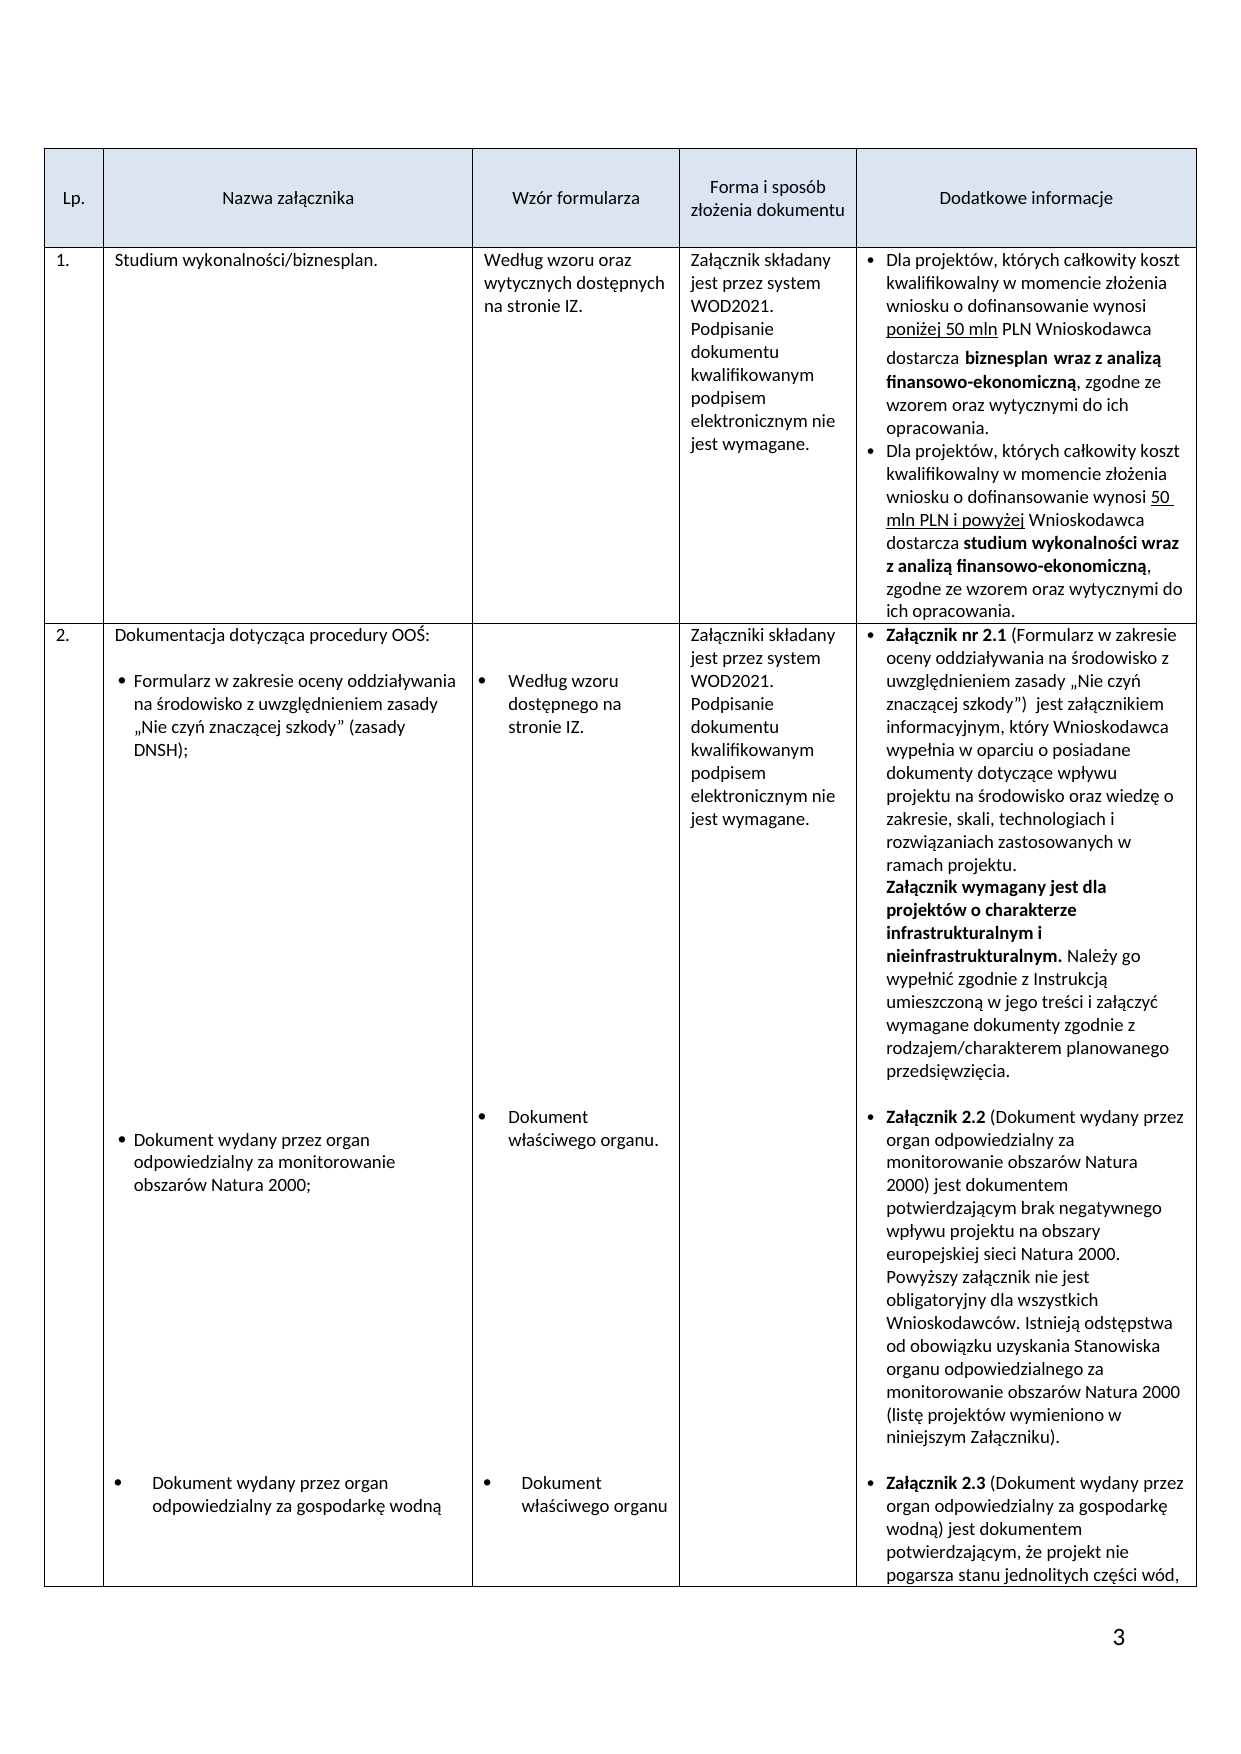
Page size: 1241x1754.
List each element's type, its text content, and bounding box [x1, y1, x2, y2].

table_cell 2. [45, 624, 103, 1586]
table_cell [680, 624, 856, 1586]
table_cell Załącznik składany jest przez system WOD2021. Podpisanie dokumentu kwalifikowanym podpisem elektronicznym nie jest wymagane. [680, 248, 856, 623]
table_cell Według wzoru oraz wytycznych dostępnych na stronie IZ. [473, 248, 679, 623]
table_cell Dla projektów, których całkowity koszt kwalifikowalny w momencie złożenia wniosku o dofinansowanie wynosi poniżej 50 mln PLN Wnioskodawca dostarcza biznesplan wraz z analizą finansowo-ekonomiczną, zgodne ze wzorem oraz wytycznymi do ich opracowania. Dla projektów, których całkowity koszt kwalifikowalny w momencie złożenia wniosku o dofinansowanie wynosi 50 mln PLN i powyżej Wnioskodawca dostarcza studium wykonalności wraz z analizą finansowo-ekonomiczną, zgodne ze wzorem oraz wytycznymi do ich opracowania. [857, 248, 1196, 623]
table_cell 1. [45, 248, 103, 623]
table_cell Nazwa załącznika [104, 149, 472, 247]
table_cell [473, 624, 679, 1586]
table_cell Wzór formularza [473, 149, 679, 247]
table_cell Dodatkowe informacje [857, 149, 1196, 247]
table_cell Forma i sposób złożenia dokumentu [680, 149, 856, 247]
table_cell Lp. [45, 149, 103, 247]
table_cell Studium wykonalności/biznesplan. [104, 248, 472, 623]
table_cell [104, 624, 472, 1586]
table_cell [857, 624, 1196, 1586]
